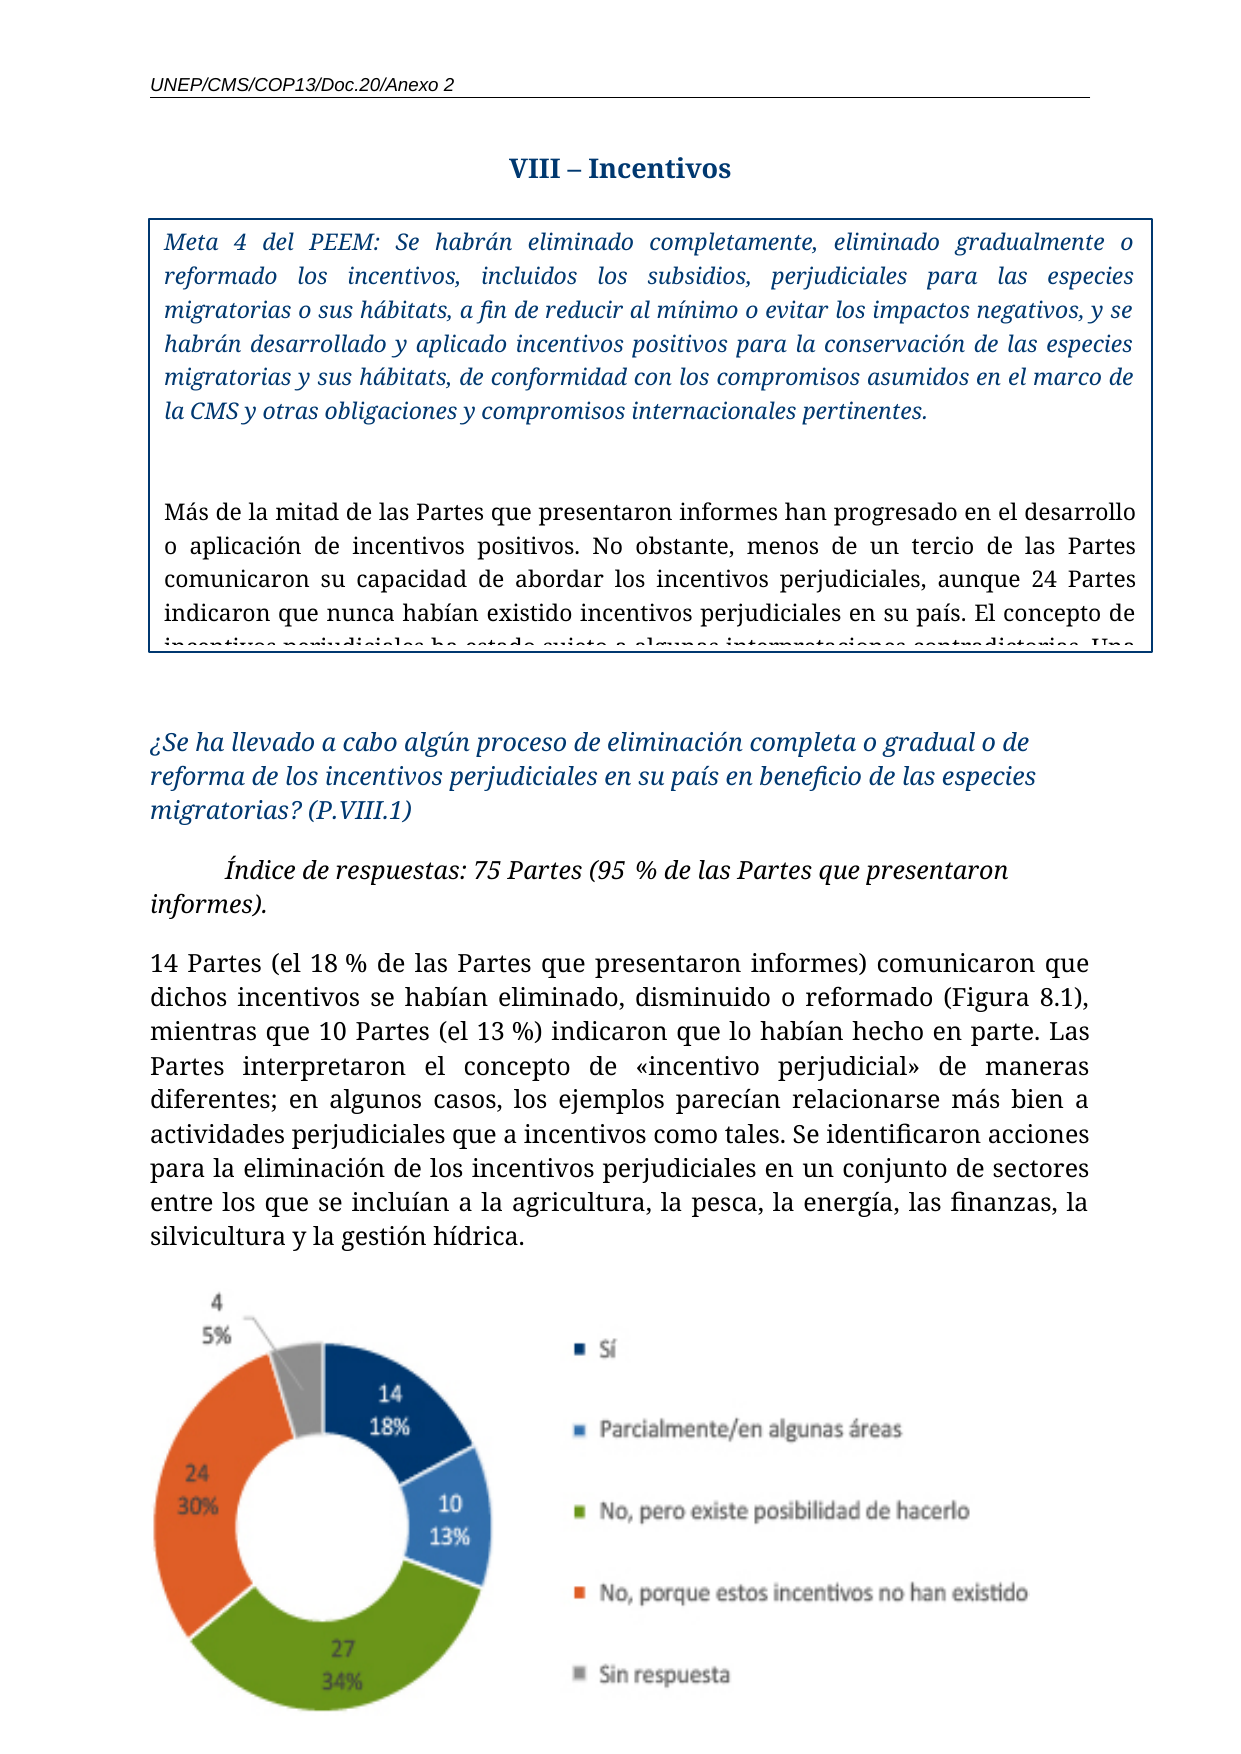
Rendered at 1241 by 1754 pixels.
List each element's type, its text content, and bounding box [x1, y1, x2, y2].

text Índice de respuestas: 75 Partes (95 % de las Partes que presentaron informes). [150, 852, 1090, 920]
text VIII – Incentivos [150, 150, 1090, 187]
text 14 Partes (el 18 % de las Partes que presentaron informes) comunicaron que dichos incentivos se habían eliminado, disminuido o reformado (Figura 8.1), mientras que 10 Partes (el 13 %) indicaron que lo habían hecho en parte. Las Partes interpretaron el concepto de «incentivo perjudicial» de maneras diferentes; en algunos casos, los ejemplos parecían relacionarse más bien a actividades perjudiciales que a incentivos como tales. Se identificaron acciones para la eliminación de los incentivos perjudiciales en un conjunto de sectores entre los que se incluían a la agricultura, la pesca, la energía, las finanzas, la silvicultura y la gestión hídrica. [150, 946, 1090, 1252]
text ¿Se ha llevado a cabo algún proceso de eliminación completa o gradual o de reforma de los incentivos perjudiciales en su país en beneficio de las especies migratorias? (P.VIII.1) [150, 724, 1090, 827]
